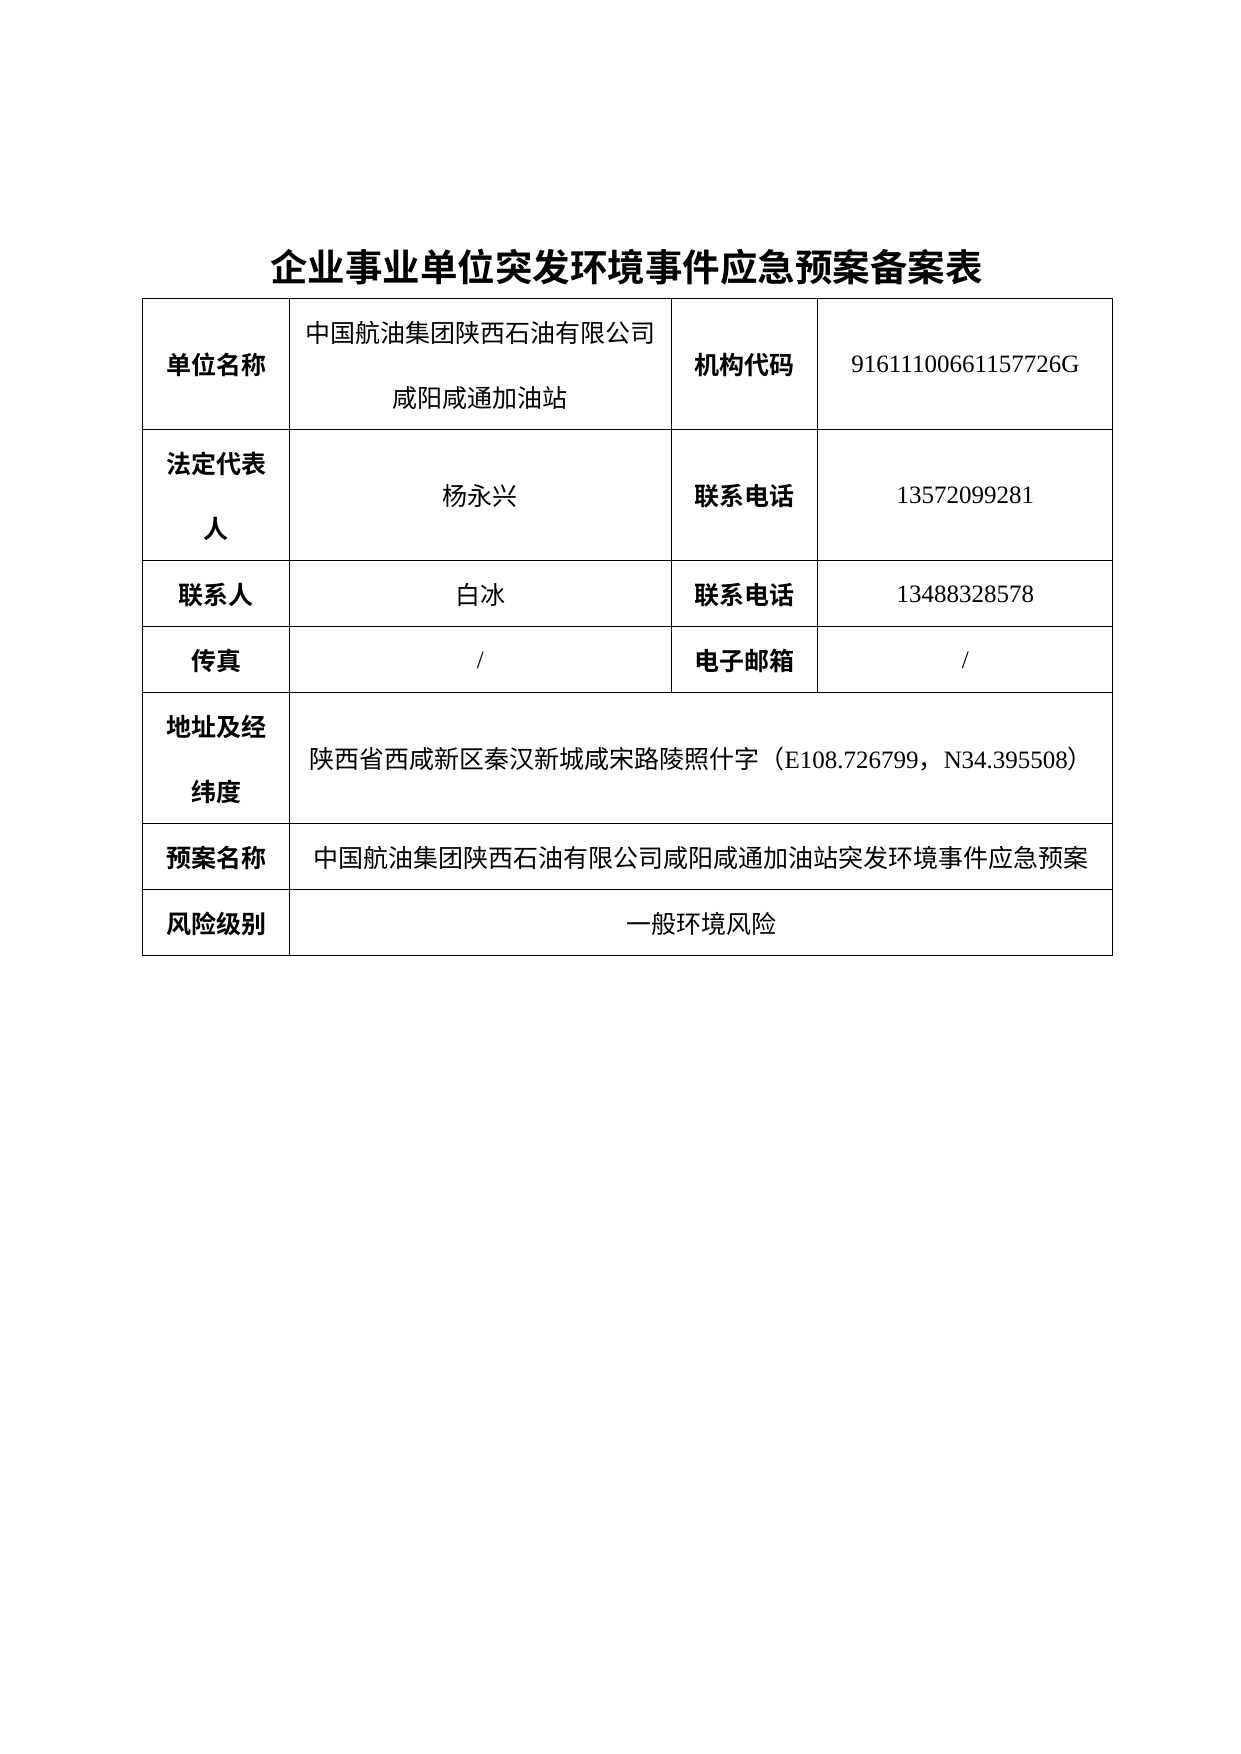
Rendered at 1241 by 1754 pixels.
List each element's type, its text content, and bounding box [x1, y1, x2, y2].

table_cell 预案名称 [143, 824, 289, 889]
table_cell 13488328578 [818, 561, 1112, 626]
table_cell 联系电话 [672, 430, 817, 560]
table_cell 联系人 [143, 561, 289, 626]
table_header 中国航油集团陕西石油有限公司咸阳咸通加油站 [290, 299, 671, 429]
table_cell 电子邮箱 [672, 627, 817, 692]
table_cell 中国航油集团陕西石油有限公司咸阳咸通加油站突发环境事件应急预案 [290, 824, 1112, 889]
table_header 机构代码 [672, 299, 817, 429]
table_header 单位名称 [143, 299, 289, 429]
table_cell 一般环境风险 [290, 890, 1112, 955]
table_cell 杨永兴 [290, 430, 671, 560]
table_cell 陕西省西咸新区秦汉新城咸宋路陵照什字（E108.726799，N34.395508） [290, 693, 1112, 823]
table_cell / [818, 627, 1112, 692]
table_header 91611100661157726G [818, 299, 1112, 429]
text 企业事业单位突发环境事件应急预案备案表 [165, 233, 1087, 298]
table_cell / [290, 627, 671, 692]
table_cell 联系电话 [672, 561, 817, 626]
table_cell 传真 [143, 627, 289, 692]
table_cell 风险级别 [143, 890, 289, 955]
table_cell 法定代表人 [143, 430, 289, 560]
table_cell 地址及经纬度 [143, 693, 289, 823]
table_cell 白冰 [290, 561, 671, 626]
table_cell 13572099281 [818, 430, 1112, 560]
